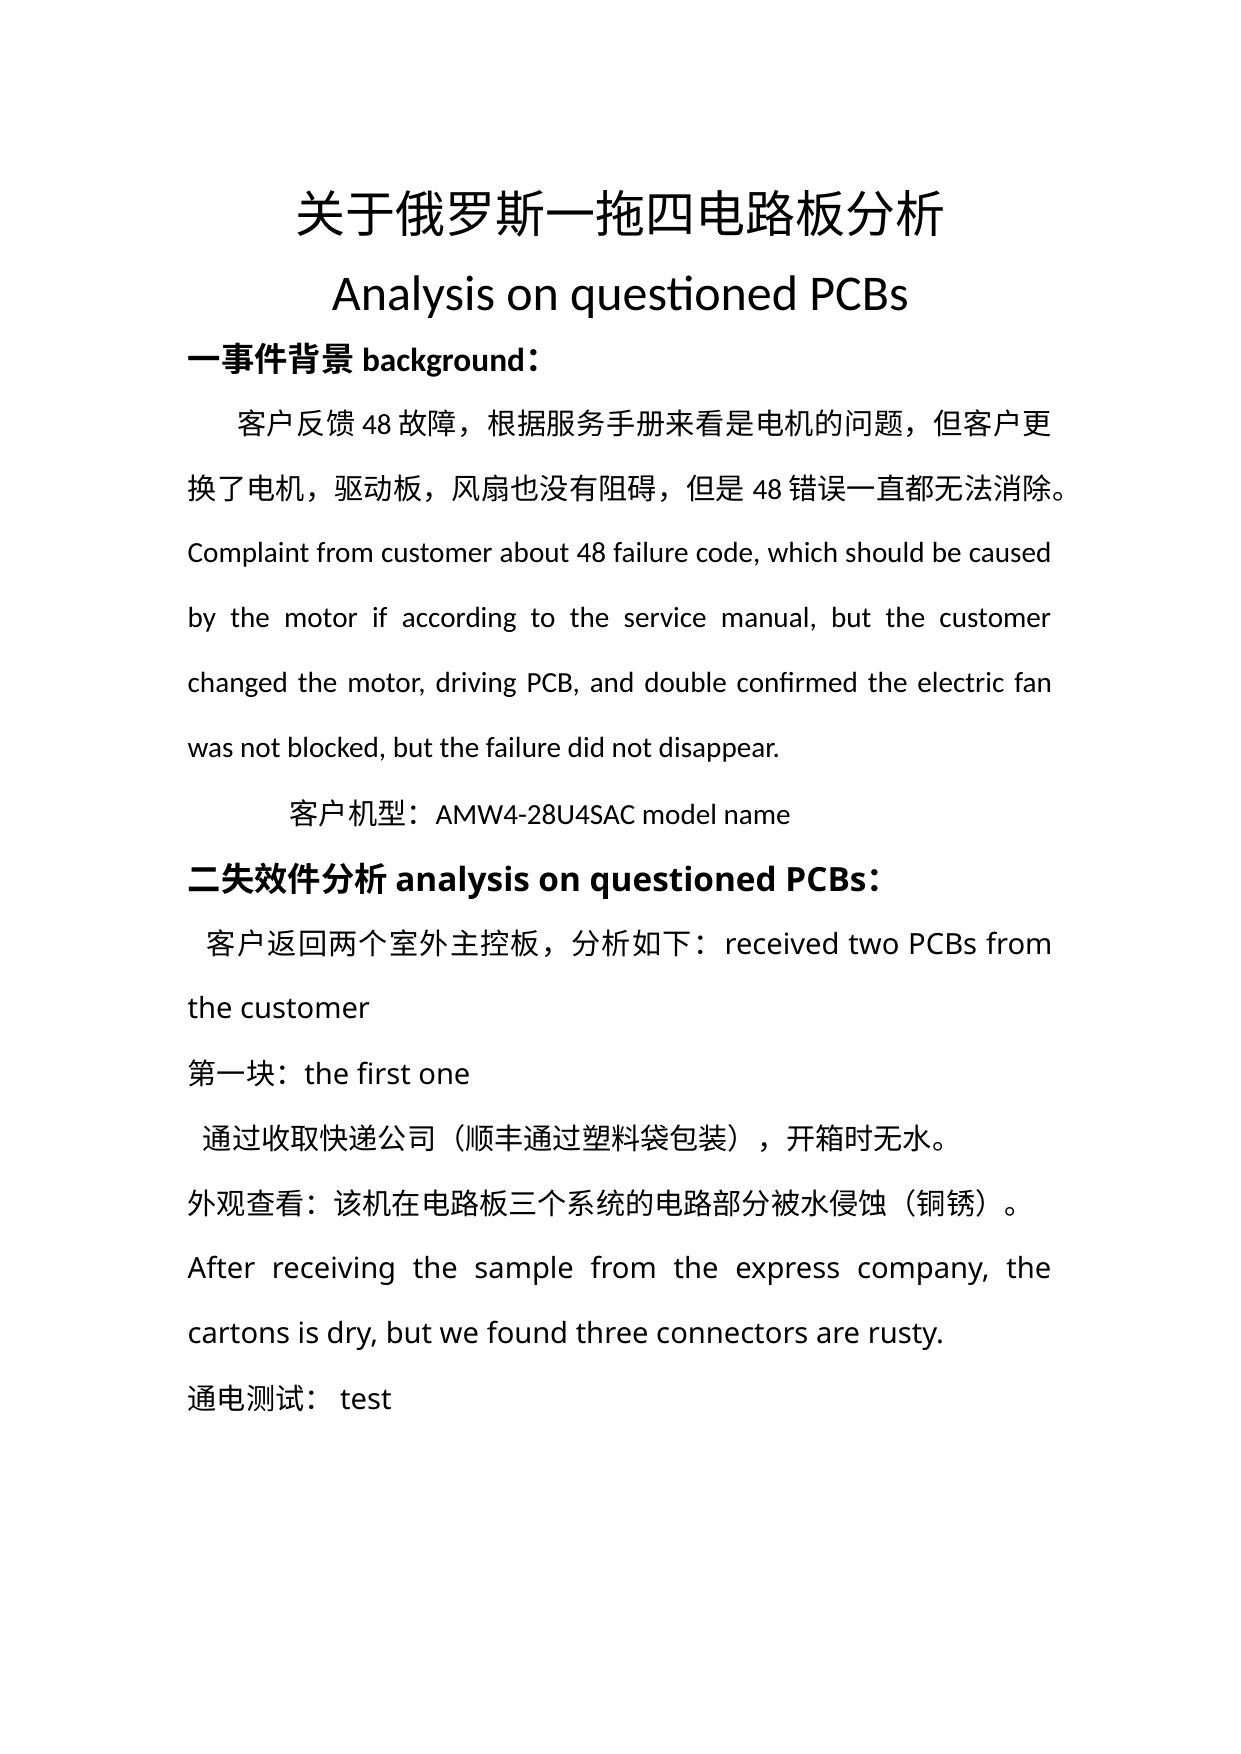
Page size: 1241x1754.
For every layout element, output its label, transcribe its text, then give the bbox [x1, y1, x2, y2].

text After receiving the sample from the express company, the cartons is dry, but we found three connectors are rusty. [187, 1234, 1053, 1277]
text Analysis on questioned PCBs [187, 259, 1053, 324]
text 关于俄罗斯一拖四电路板分析 [187, 162, 1053, 259]
text 通电测试： test [187, 1364, 1053, 1429]
text 二失效件分析 analysis on questioned PCBs： [187, 844, 1053, 909]
text 一事件背景 background： [187, 324, 1053, 389]
text 第一块：the first one [187, 1039, 1053, 1104]
text After receiving the sample from the express company, the cartons is dry, but we found three connectors are rusty. [187, 1278, 1053, 1364]
text 外观查看：该机在电路板三个系统的电路部分被水侵蚀（铜锈）。 [187, 1169, 1053, 1234]
text 客户反馈48故障，根据服务手册来看是电机的问题，但客户更换了电机，驱动板，风扇也没有阻碍，但是48错误一直都无法消除。Complaint from customer about 48 failure code, which should be caused by the motor if according to the service manual, but the customer changed the motor, driving PCB, and double confirmed the electric fan was not blocked, but the failure did not disappear. [187, 389, 1053, 779]
text 通过收取快递公司（顺丰通过塑料袋包装），开箱时无水。 [187, 1104, 1053, 1169]
text 客户返回两个室外主控板，分析如下：received two PCBs from the customer [187, 909, 1053, 1039]
text 客户机型：AMW4-28U4SAC model name [187, 779, 1053, 844]
